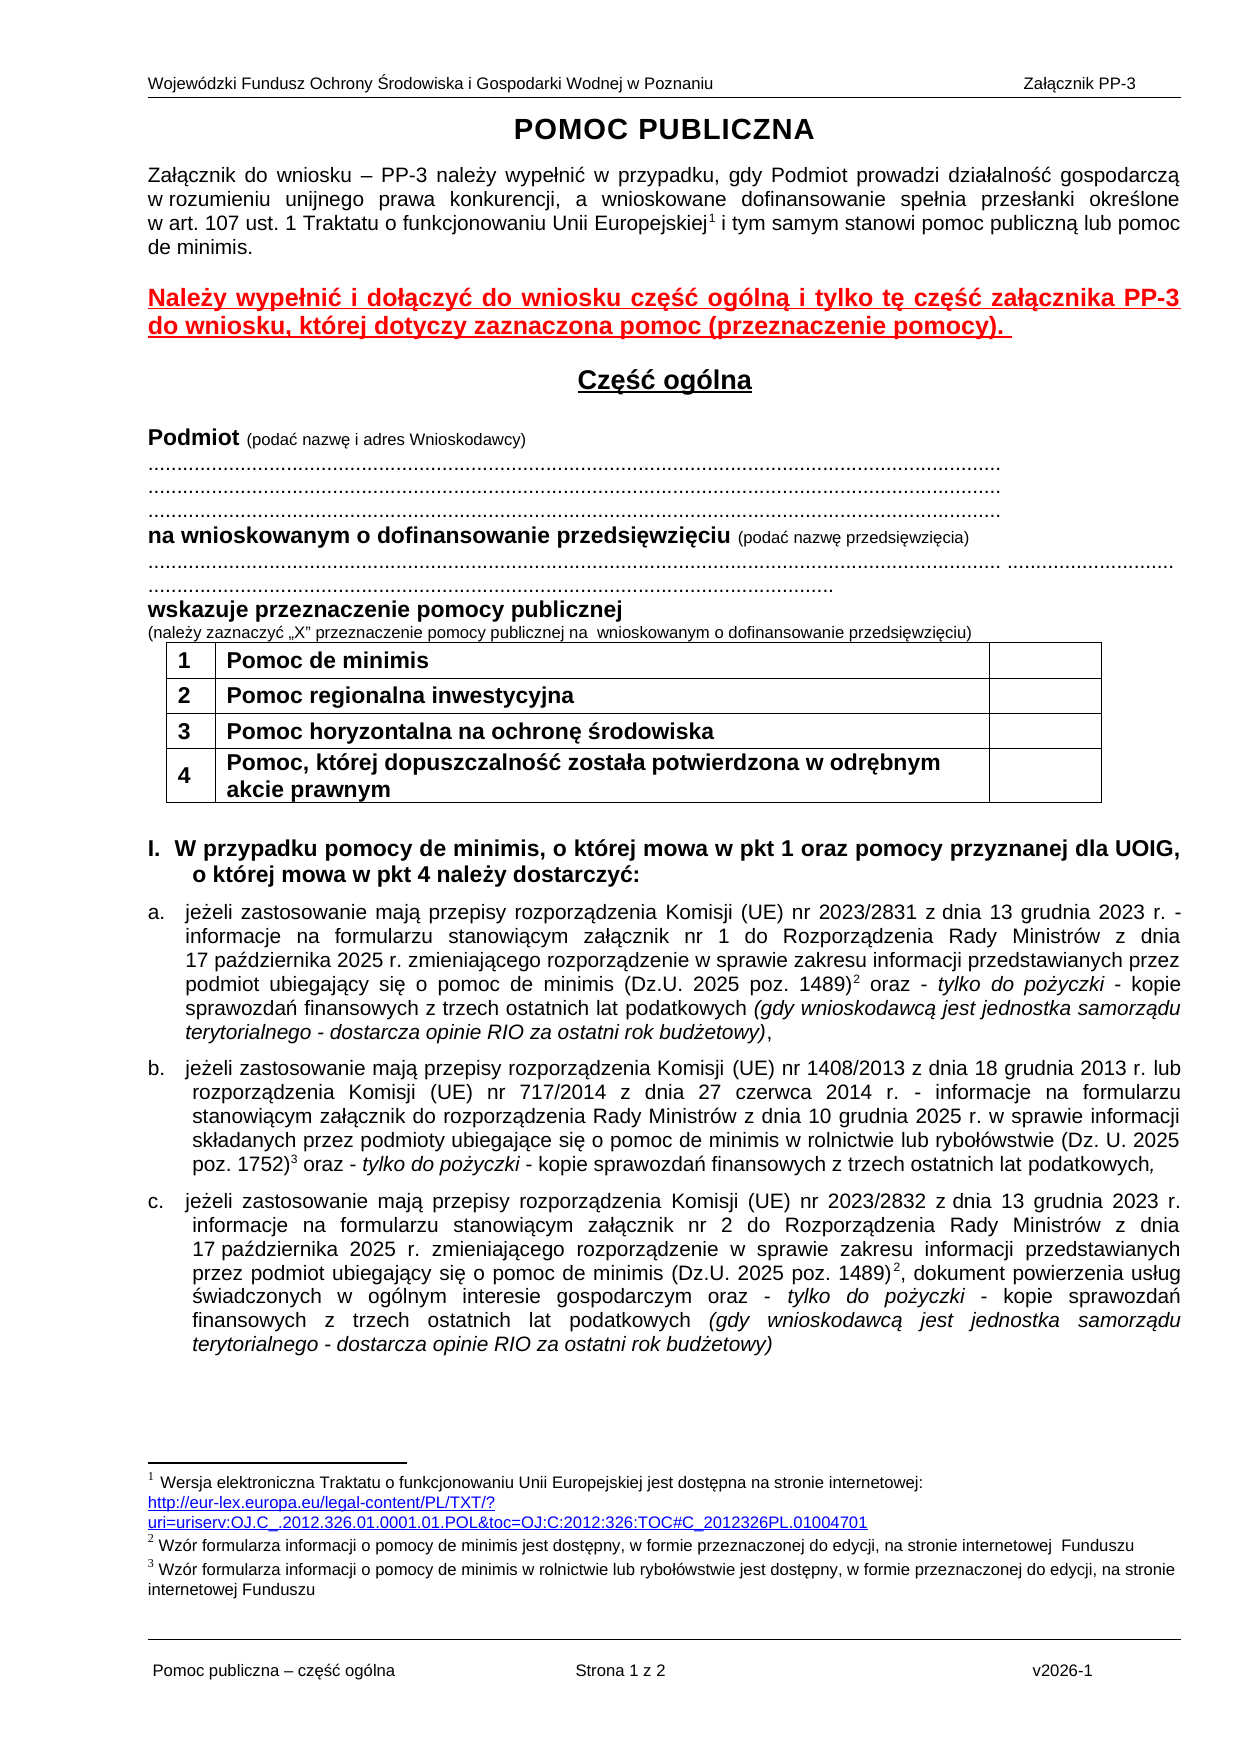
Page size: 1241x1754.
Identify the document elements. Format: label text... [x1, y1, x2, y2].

text na wnioskowanym o dofinansowanie przedsięwzięciu (podać nazwę przedsięwzięcia) [148, 522, 1181, 548]
table_cell 4 [167, 749, 215, 802]
text Część ogólna [148, 364, 1181, 395]
table_cell [990, 679, 1101, 713]
table_header [990, 643, 1101, 677]
text .................................................................................................................................................... .................................................................................................................................................... [148, 548, 1181, 596]
text Podmiot (podać nazwę i adres Wnioskodawcy) .................................................................................................................................................... [148, 424, 1181, 474]
list jeżeli zastosowanie mają przepisy rozporządzenia Komisji (UE) nr 2023/2831 z dnia 13 grudnia 2023 r. - informacje na formularzu stanowiącym załącznik nr 1 do Rozporządzenia Rady Ministrów z dnia 17 października 2025 r. zmieniającego rozporządzenie w sprawie zakresu informacji przedstawianych przez podmiot ubiegający się o pomoc de minimis (Dz.U. 2025 poz. 1489) oraz - tylko do pożyczki - kopie sprawozdań finansowych z trzech ostatnich lat podatkowych (gdy wnioskodawcą jest jednostka samorządu terytorialnego - dostarcza opinie RIO za ostatni rok budżetowy), [148, 900, 1181, 1044]
text (należy zaznaczyć „X” przeznaczenie pomocy publicznej na wnioskowanym o dofinansowanie przedsięwzięciu) [148, 623, 1181, 642]
table_cell [990, 714, 1101, 748]
text .................................................................................................................................................... [148, 474, 1181, 498]
table_cell 2 [167, 679, 215, 713]
table_cell Pomoc horyzontalna na ochronę środowiska [216, 714, 989, 748]
subtitle POMOC PUBLICZNA [148, 112, 1181, 146]
list jeżeli zastosowanie mają przepisy rozporządzenia Komisji (UE) nr 2023/2832 z dnia 13 grudnia 2023 r. informacje na formularzu stanowiącym załącznik nr 2 do Rozporządzenia Rady Ministrów z dnia 17 października 2025 r. zmieniającego rozporządzenie w sprawie zakresu informacji przedstawianych przez podmiot ubiegający się o pomoc de minimis (Dz.U. 2025 poz. 1489)2, dokument powierzenia usług świadczonych w ogólnym interesie gospodarczym oraz - tylko do pożyczki - kopie sprawozdań finansowych z trzech ostatnich lat podatkowych (gdy wnioskodawcą jest jednostka samorządu terytorialnego - dostarcza opinie RIO za ostatni rok budżetowy) [148, 1188, 1181, 1356]
table_cell [990, 749, 1101, 802]
text .................................................................................................................................................... [148, 498, 1181, 522]
text Należy wypełnić i dołączyć do wniosku część ogólną i tylko tę część załącznika PP-3 do wniosku, której dotyczy zaznaczona pomoc (przeznaczenie pomocy). [148, 309, 1181, 340]
table_cell 3 [167, 714, 215, 748]
table_cell Pomoc, której dopuszczalność została potwierdzona w odrębnym akcie prawnym [216, 749, 989, 802]
text wskazuje przeznaczenie pomocy publicznej [148, 596, 1181, 623]
table_cell Pomoc regionalna inwestycyjna [216, 679, 989, 713]
text Załącznik do wniosku – PP-3 należy wypełnić w przypadku, gdy Podmiot prowadzi działalność gospodarczą w rozumieniu unijnego prawa konkurencji, a wnioskowane dofinansowanie spełnia przesłanki określone w art. 107 ust. 1 Traktatu o funkcjonowaniu Unii Europejskiej i tym samym stanowi pomoc publiczną lub pomoc de minimis. [148, 163, 1181, 258]
list jeżeli zastosowanie mają przepisy rozporządzenia Komisji (UE) nr 1408/2013 z dnia 18 grudnia 2013 r. lub rozporządzenia Komisji (UE) nr 717/2014 z dnia 27 czerwca 2014 r. - informacje na formularzu stanowiącym załącznik do rozporządzenia Rady Ministrów z dnia 10 grudnia 2025 r. w sprawie informacji składanych przez podmioty ubiegające się o pomoc de minimis w rolnictwie lub rybołówstwie (Dz. U. 2025 poz. 1752) oraz - tylko do pożyczki - kopie sprawozdań finansowych z trzech ostatnich lat podatkowych, [148, 1056, 1181, 1176]
text Należy wypełnić i dołączyć do wniosku część ogólną i tylko tę część załącznika PP-3 do wniosku, której dotyczy zaznaczona pomoc (przeznaczenie pomocy). [148, 282, 1181, 308]
table_header Pomoc de minimis [216, 643, 989, 677]
text I. W przypadku pomocy de minimis, o której mowa w pkt 1 oraz pomocy przyznanej dla UOIG, o której mowa w pkt 4 należy dostarczyć: [148, 835, 1181, 887]
table_header 1 [167, 643, 215, 677]
